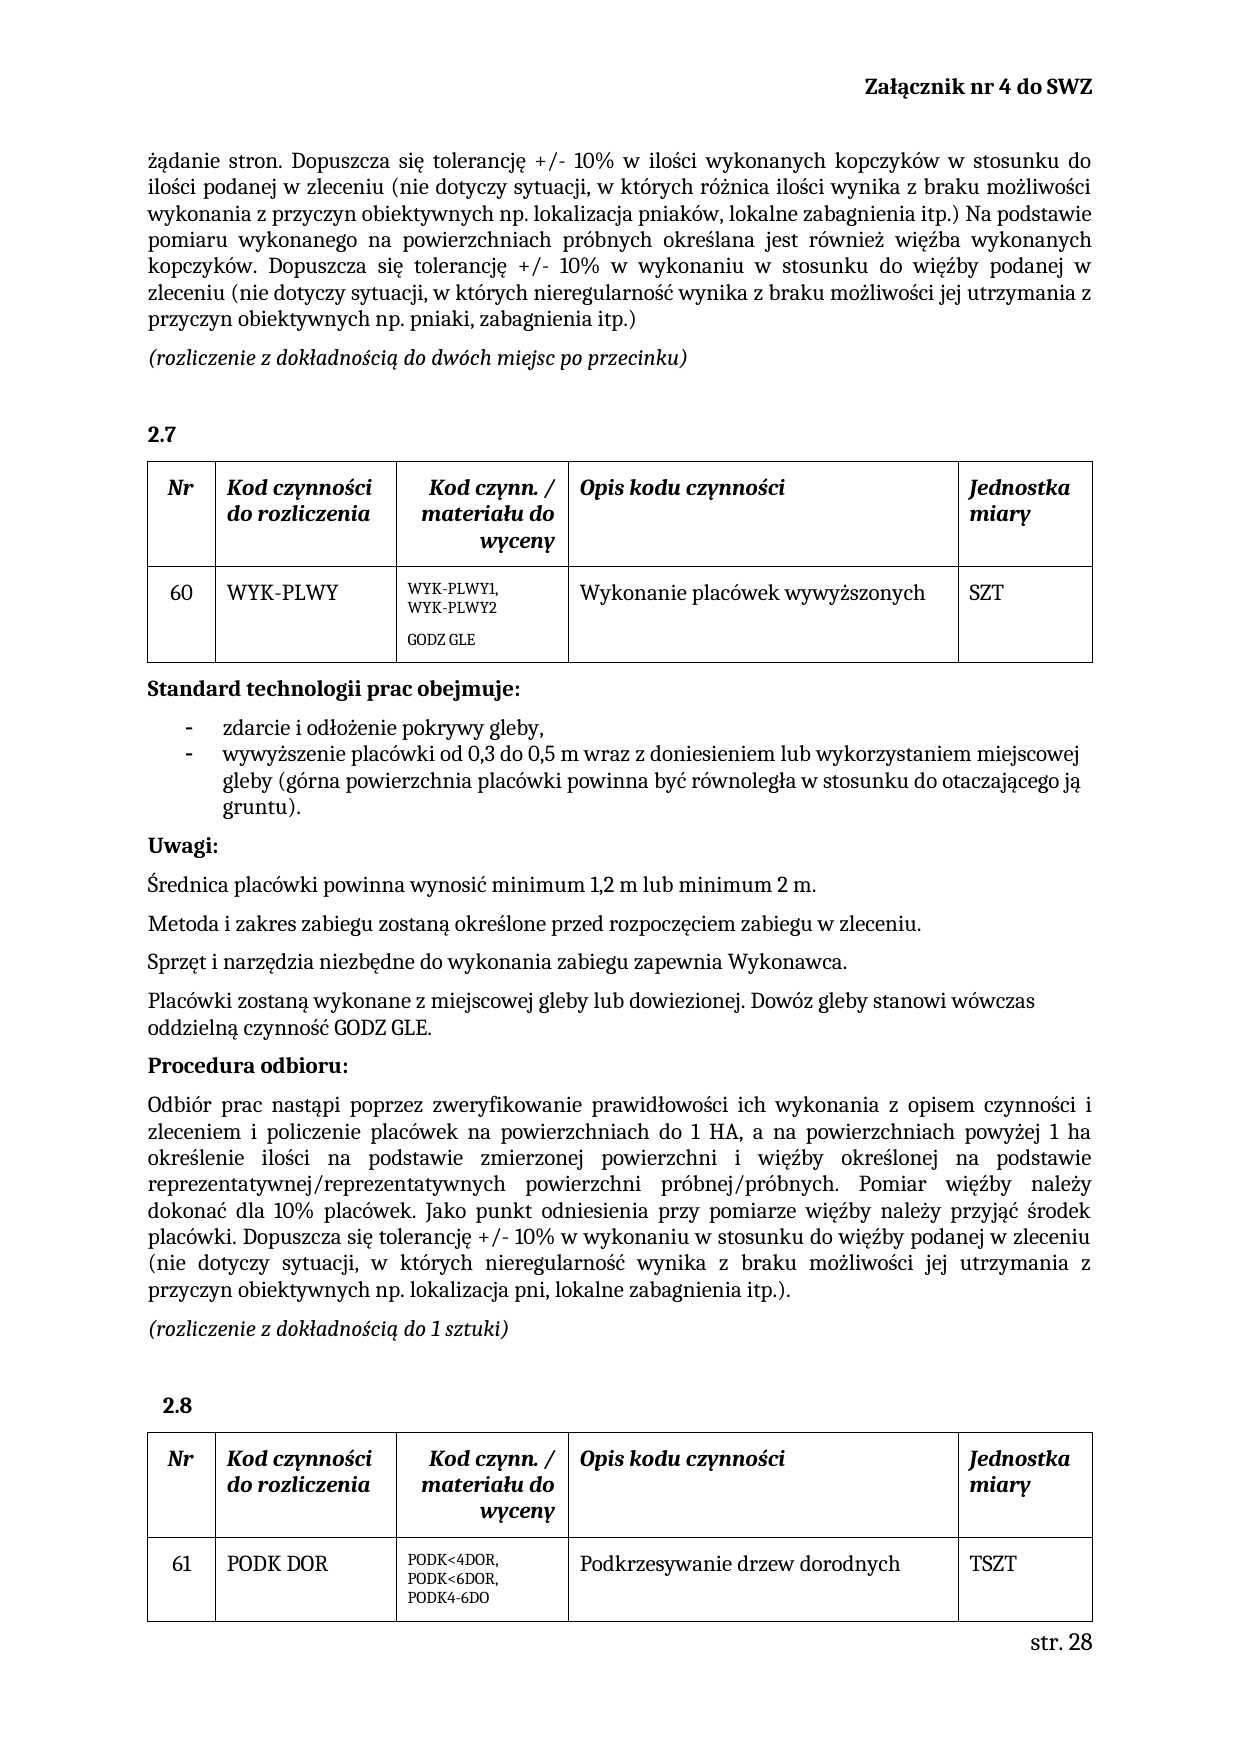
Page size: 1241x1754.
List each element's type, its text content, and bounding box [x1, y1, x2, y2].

text (rozliczenie z dokładnością do 1 sztuki) [148, 1315, 1093, 1342]
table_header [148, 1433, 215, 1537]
list zdarcie i odłożenie pokrywy gleby, [185, 715, 1093, 741]
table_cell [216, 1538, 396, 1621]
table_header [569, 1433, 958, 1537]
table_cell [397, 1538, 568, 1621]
list wywyższenie placówki od 0,3 do 0,5 m wraz z doniesieniem lub wykorzystaniem miejscowej gleby (górna powierzchnia placówki powinna być równoległa w stosunku do otaczającego ją gruntu). [185, 741, 1093, 820]
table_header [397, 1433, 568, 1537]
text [148, 148, 1093, 332]
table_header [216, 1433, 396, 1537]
text 2.7 [148, 422, 1093, 449]
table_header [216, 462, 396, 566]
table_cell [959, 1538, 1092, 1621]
text (rozliczenie z dokładnością do dwóch miejsc po przecinku) [148, 344, 1093, 371]
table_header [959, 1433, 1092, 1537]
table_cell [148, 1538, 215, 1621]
text Placówki zostaną wykonane z miejscowej gleby lub dowiezionej. Dowóz gleby stanowi wówczas oddzielną czynność GODZ GLE. [148, 988, 1093, 1041]
text Standard technologii prac obejmuje: [148, 676, 1093, 702]
text Uwagi: [148, 833, 1093, 859]
text Odbiór prac nastąpi poprzez zweryfikowanie prawidłowości ich wykonania z opisem czynności i zleceniem i policzenie placówek na powierzchniach do 1 HA, a na powierzchniach powyżej 1 ha określenie ilości na podstawie zmierzonej powierzchni i więźby określonej na podstawie reprezentatywnej/reprezentatywnych powierzchni próbnej/próbnych. Pomiar więźby należy dokonać dla 10% placówek. Jako punkt odniesienia przy pomiarze więźby należy przyjąć środek placówki. Dopuszcza się tolerancję +/- 10% w wykonaniu w stosunku do więźby podanej w zleceniu (nie dotyczy sytuacji, w których nieregularność wynika z braku możliwości jej utrzymania z przyczyn obiektywnych np. lokalizacja pni, lokalne zabagnienia itp.). [148, 1092, 1093, 1303]
text Średnica placówki powinna wynosić minimum 1,2 m lub minimum 2 m. [148, 871, 1093, 898]
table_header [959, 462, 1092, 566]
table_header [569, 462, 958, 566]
text Metoda i zakres zabiegu zostaną określone przed rozpoczęciem zabiegu w zleceniu. [148, 910, 1093, 937]
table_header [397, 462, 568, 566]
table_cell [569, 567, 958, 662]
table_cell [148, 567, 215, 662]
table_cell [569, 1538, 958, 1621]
text Procedura odbioru: [148, 1053, 1093, 1079]
text 2.8 [148, 1393, 1093, 1419]
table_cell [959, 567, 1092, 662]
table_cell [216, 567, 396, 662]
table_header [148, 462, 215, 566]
text Sprzęt i narzędzia niezbędne do wykonania zabiegu zapewnia Wykonawca. [148, 949, 1093, 976]
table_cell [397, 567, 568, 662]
